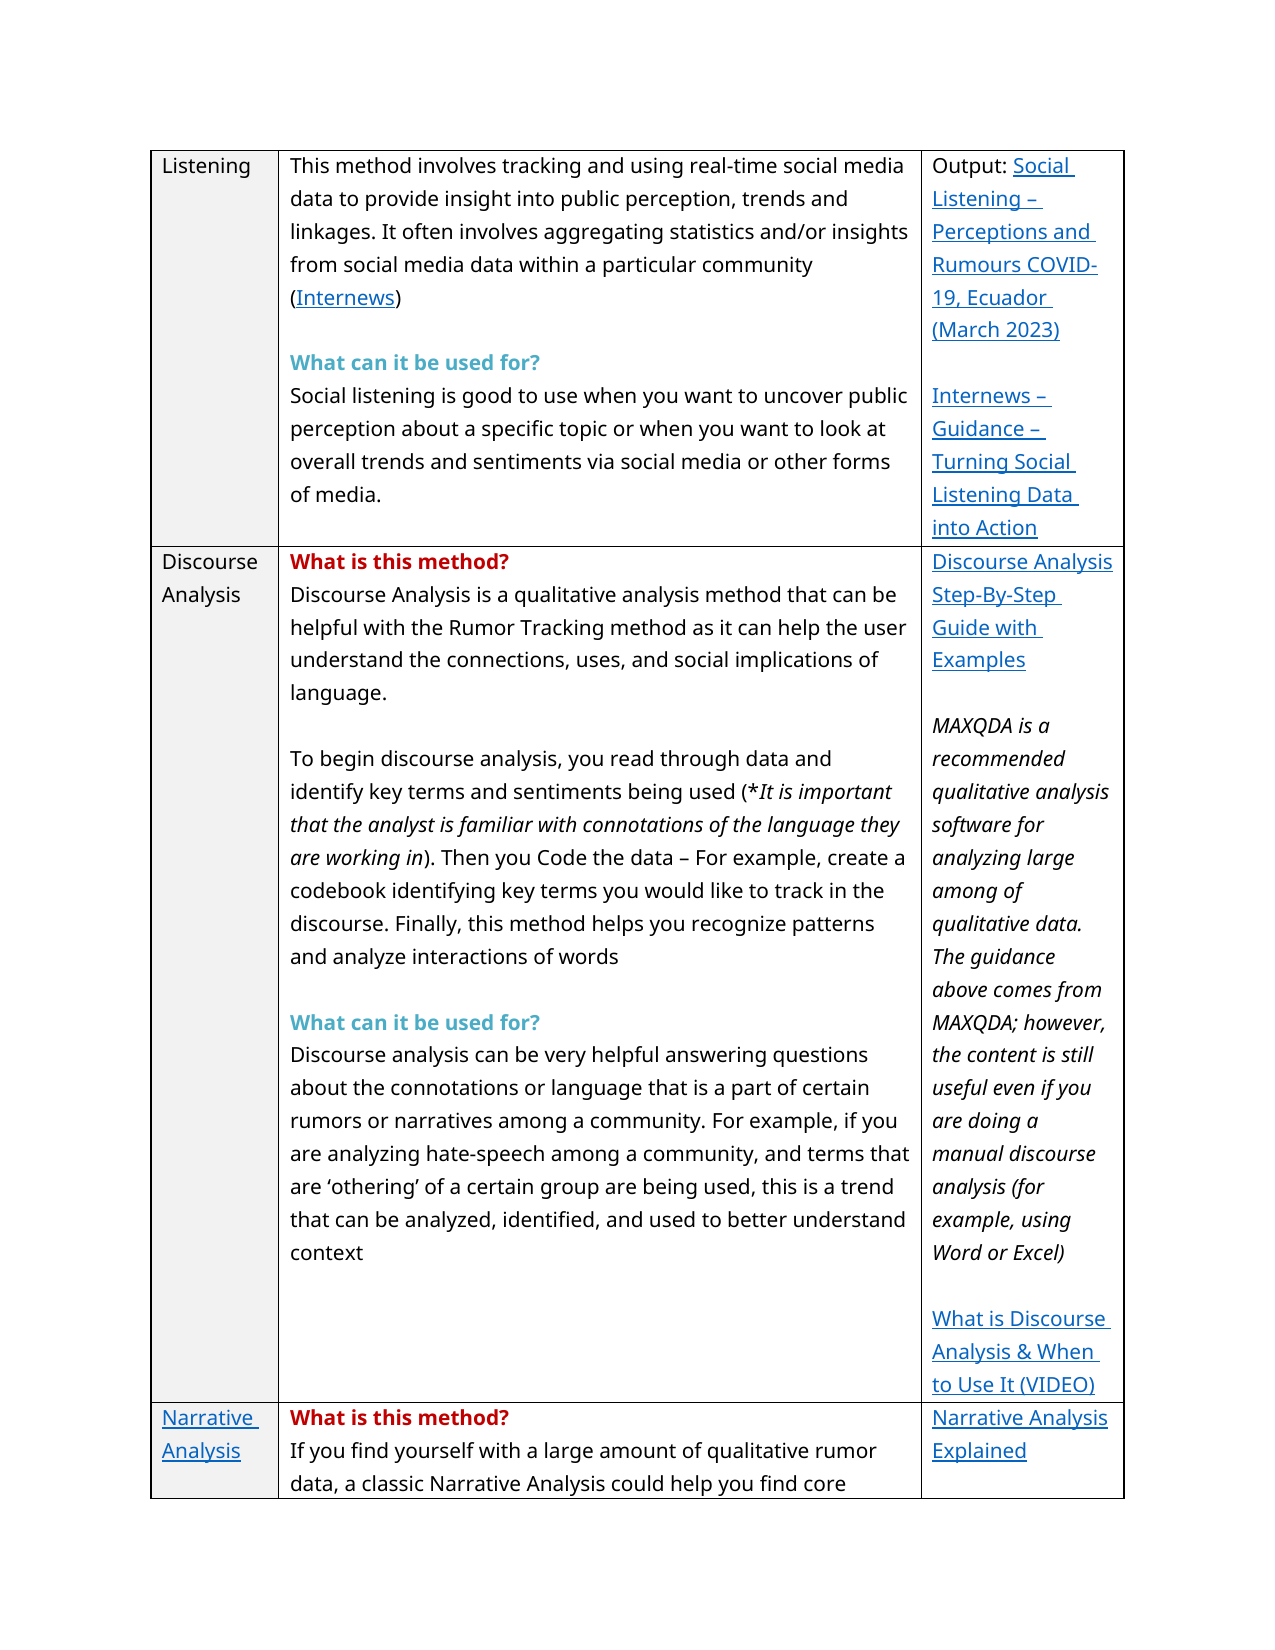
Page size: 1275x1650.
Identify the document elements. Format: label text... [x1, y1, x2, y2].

table_cell What is this method? Discourse Analysis is a qualitative analysis method that can be helpful with the Rumor Tracking method as it can help the user understand the connections, uses, and social implications of language. To begin discourse analysis, you read through data and identify key terms and sentiments being used (*It is important that the analyst is familiar with connotations of the language they are working in). Then you Code the data – For example, create a codebook identifying key terms you would like to track in the discourse. Finally, this method helps you recognize patterns and analyze interactions of words What can it be used for? Discourse analysis can be very helpful answering questions about the connotations or language that is a part of certain rumors or narratives among a community. For example, if you are analyzing hate-speech among a community, and terms that are ‘othering’ of a certain group are being used, this is a trend that can be analyzed, identified, and used to better understand context [279, 547, 921, 1402]
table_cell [922, 151, 1123, 546]
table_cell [279, 1403, 921, 1498]
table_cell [922, 1403, 1123, 1498]
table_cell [279, 151, 921, 546]
table_cell Social Listening [152, 151, 278, 546]
table_cell Discourse Analysis [152, 547, 278, 1402]
table_cell Discourse Analysis Step-By-Step Guide with Examples MAXQDA is a recommended qualitative analysis software for analyzing large among of qualitative data. The guidance above comes from MAXQDA; however, the content is still useful even if you are doing a manual discourse analysis (for example, using Word or Excel) What is Discourse Analysis & When to Use It (VIDEO) [922, 547, 1123, 1402]
table_cell Narrative Analysis [152, 1403, 278, 1498]
